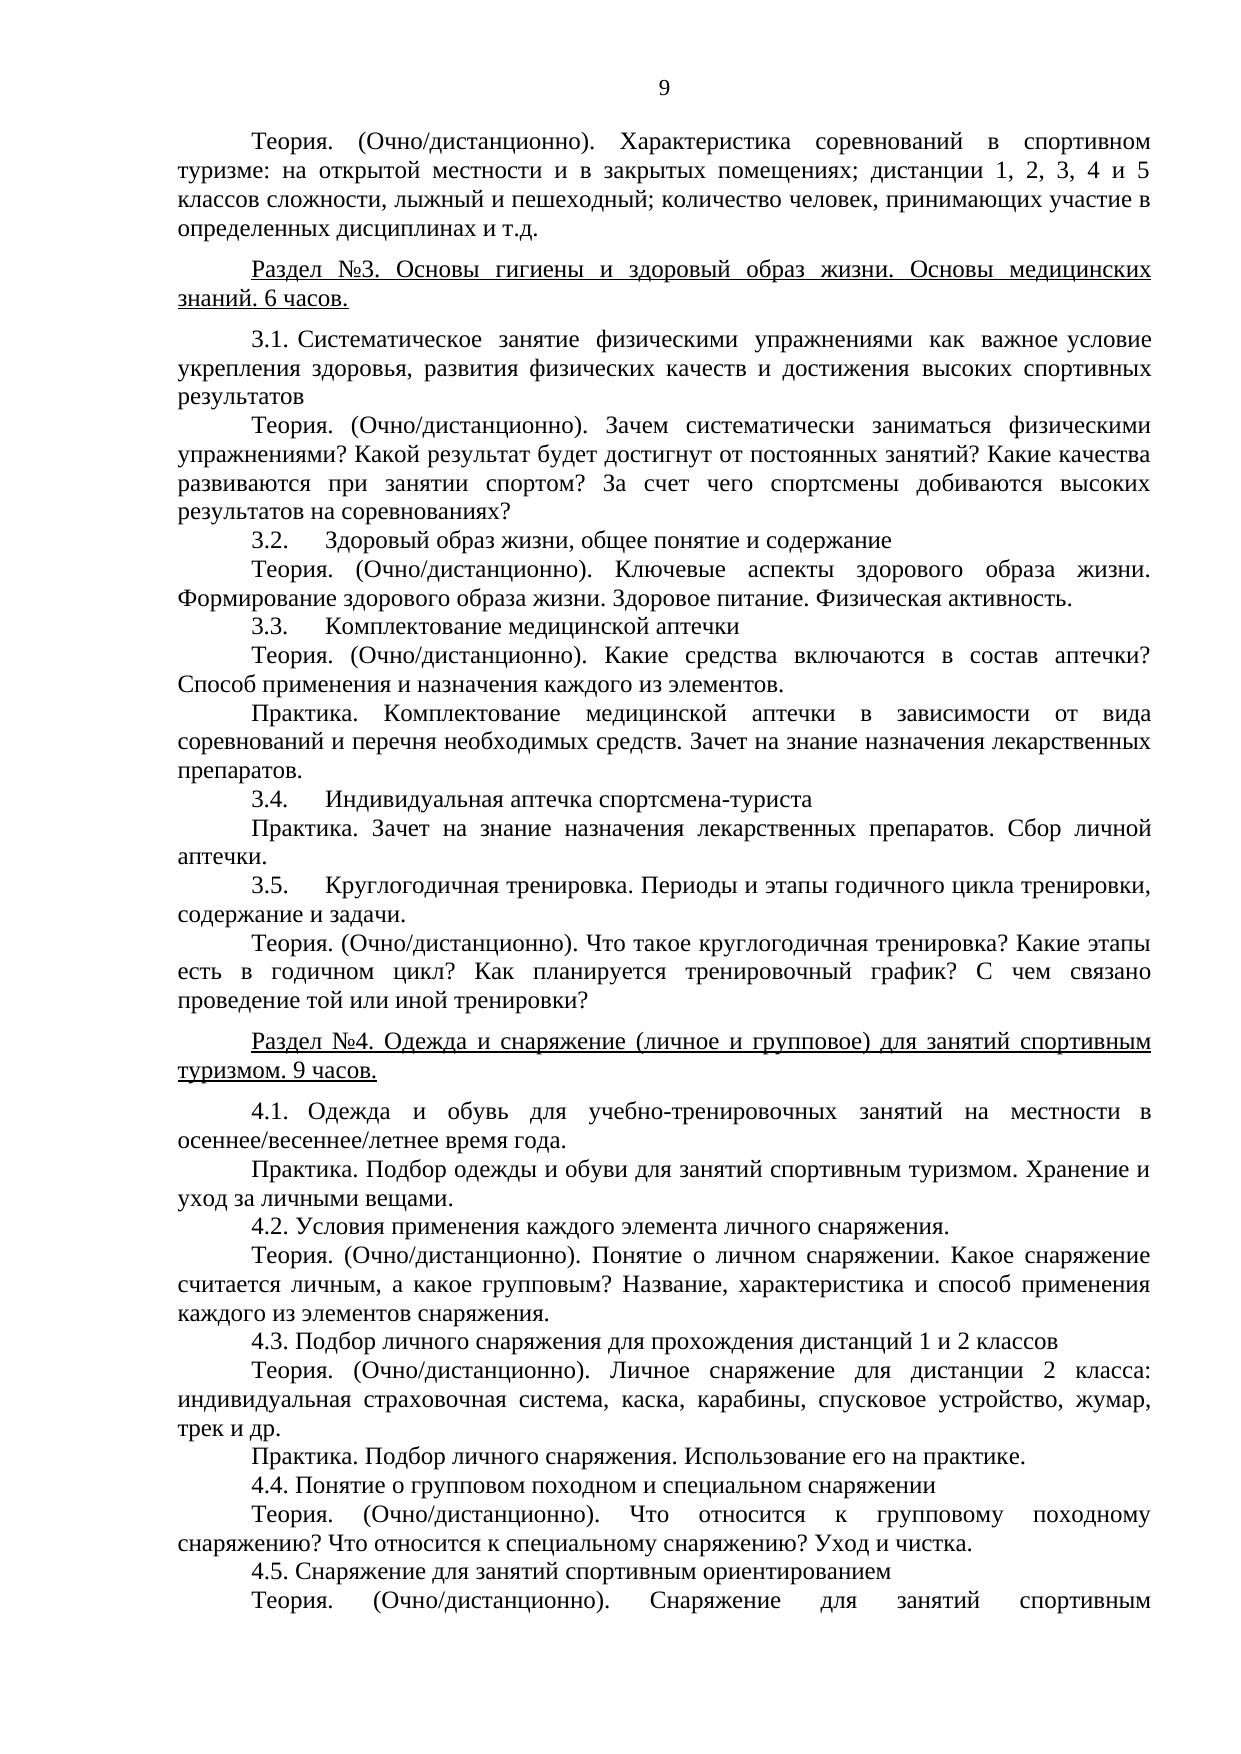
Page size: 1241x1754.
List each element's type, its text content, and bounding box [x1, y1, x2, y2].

text Теория. (Очно/дистанционно). Какие средства включаются в состав аптечки? Способ применения и назначения каждого из элементов. [177, 640, 1152, 698]
text Теория. (Очно/дистанционно). Личное снаряжение для дистанции 2 класса: индивидуальная страховочная система, каска, карабины, спусковое устройство, жумар, трек и др. [177, 1355, 1152, 1441]
text 4.2. Условия применения каждого элемента личного снаряжения. [177, 1211, 1152, 1240]
list Индивидуальная аптечка спортсмена-туриста [177, 784, 1152, 813]
text 4.3. Подбор личного снаряжения для прохождения дистанций 1 и 2 классов [177, 1326, 1152, 1355]
text 4.1. Одежда и обувь для учебно-тренировочных занятий на местности в осеннее/весеннее/летнее время года. [177, 1096, 1152, 1154]
text 4.5. Снаряжение для занятий спортивным ориентированием [177, 1556, 1152, 1585]
text Практика. Подбор одежды и обуви для занятий спортивным туризмом. Хранение и уход за личными вещами. [177, 1154, 1152, 1211]
list Круглогодичная тренировка. Периоды и этапы годичного цикла тренировки, содержание и задачи. [177, 870, 1152, 928]
text 4.4. Понятие о групповом походном и специальном снаряжении [177, 1470, 1152, 1499]
text Практика. Подбор личного снаряжения. Использование его на практике. [177, 1441, 1152, 1470]
text Практика. Комплектование медицинской аптечки в зависимости от вида соревнований и перечня необходимых средств. Зачет на знание назначения лекарственных препаратов. [177, 698, 1152, 784]
text Теория. (Очно/дистанционно). Понятие о личном снаряжении. Какое снаряжение считается личным, а какое групповым? Название, характеристика и способ применения каждого из элементов снаряжения. [177, 1240, 1152, 1326]
text Раздел №3. Основы гигиены и здоровый образ жизни. Основы медицинских знаний. 6 часов. [177, 254, 1152, 311]
text 3.1. Систематическое занятие физическими упражнениями как важное условие укрепления здоровья, развития физических качеств и достижения высоких спортивных результатов [177, 324, 1152, 410]
text Теория. (Очно/дистанционно). Зачем систематически заниматься физическими упражнениями? Какой результат будет достигнут от постоянных занятий? Какие качества развиваются при занятии спортом? За счет чего спортсмены добиваются высоких результатов на соревнованиях? [177, 410, 1152, 525]
list Комплектование медицинской аптечки [177, 611, 1152, 640]
list Здоровый образ жизни, общее понятие и содержание [177, 525, 1152, 554]
text Теория. (Очно/дистанционно). Ключевые аспекты здорового образа жизни. Формирование здорового образа жизни. Здоровое питание. Физическая активность. [177, 554, 1152, 611]
text Теория. (Очно/дистанционно). Характеристика соревнований в спортивном туризме: на открытой местности и в закрытых помещениях; дистанции 1, 2, 3, 4 и 5 классов сложности, лыжный и пешеходный; количество человек, принимающих участие в определенных дисциплинах и т.д. [177, 126, 1152, 241]
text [177, 1585, 1152, 1614]
text Теория. (Очно/дистанционно). Что относится к групповому походному снаряжению? Что относится к специальному снаряжению? Уход и чистка. [177, 1499, 1152, 1556]
text Раздел №4. Одежда и снаряжение (личное и групповое) для занятий спортивным туризмом. 9 часов. [177, 1026, 1152, 1084]
text Теория. (Очно/дистанционно). Что такое круглогодичная тренировка? Какие этапы есть в годичном цикл? Как планируется тренировочный график? С чем связано проведение той или иной тренировки? [177, 928, 1152, 1014]
text Практика. Зачет на знание назначения лекарственных препаратов. Сбор личной аптечки. [177, 813, 1152, 870]
